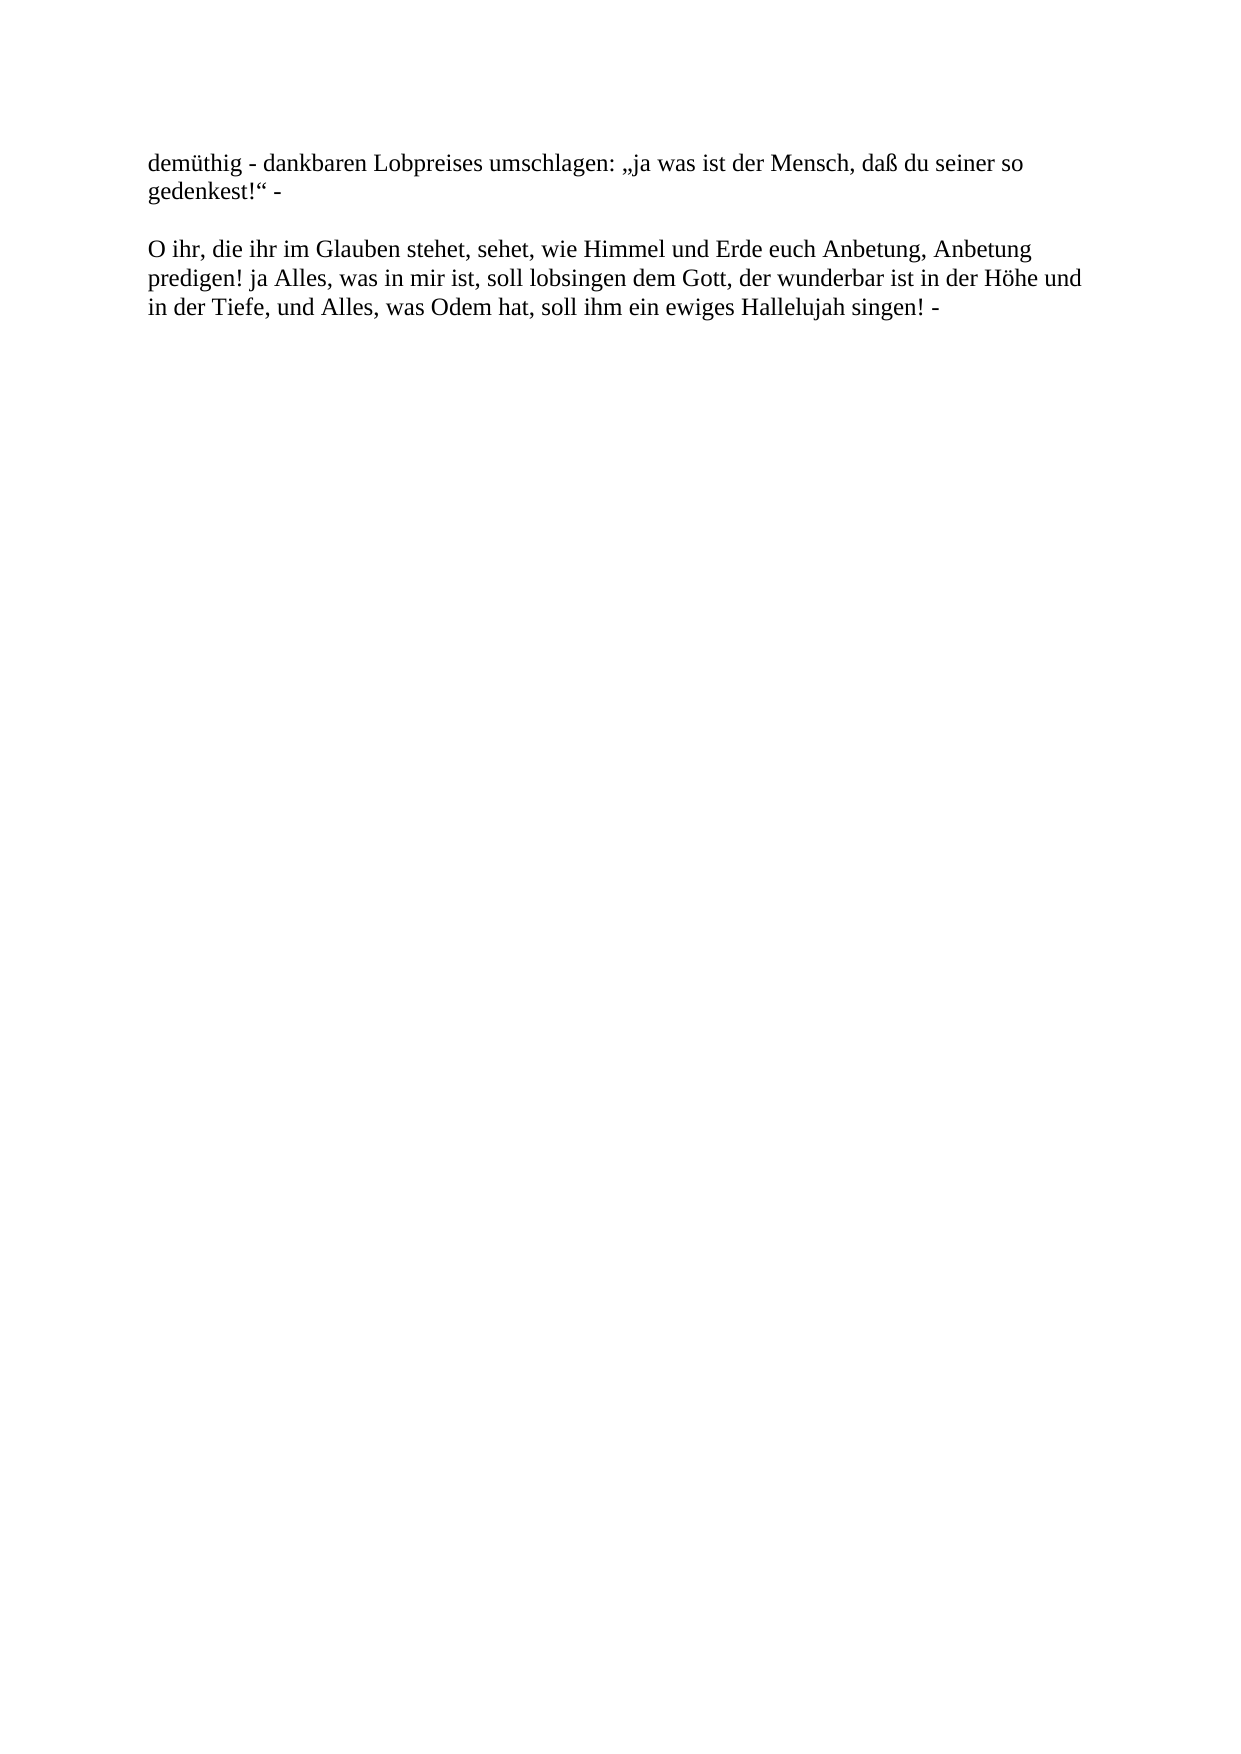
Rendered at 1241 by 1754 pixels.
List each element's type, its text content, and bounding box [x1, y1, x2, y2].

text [148, 148, 1093, 205]
text O ihr, die ihr im Glauben stehet, sehet, wie Himmel und Erde euch Anbetung, Anbetung predigen! ja Alles, was in mir ist, soll lobsingen dem Gott, der wunderbar ist in der Höhe und in der Tiefe, und Alles, was Odem hat, soll ihm ein ewiges Hallelujah singen! - [148, 234, 1093, 321]
